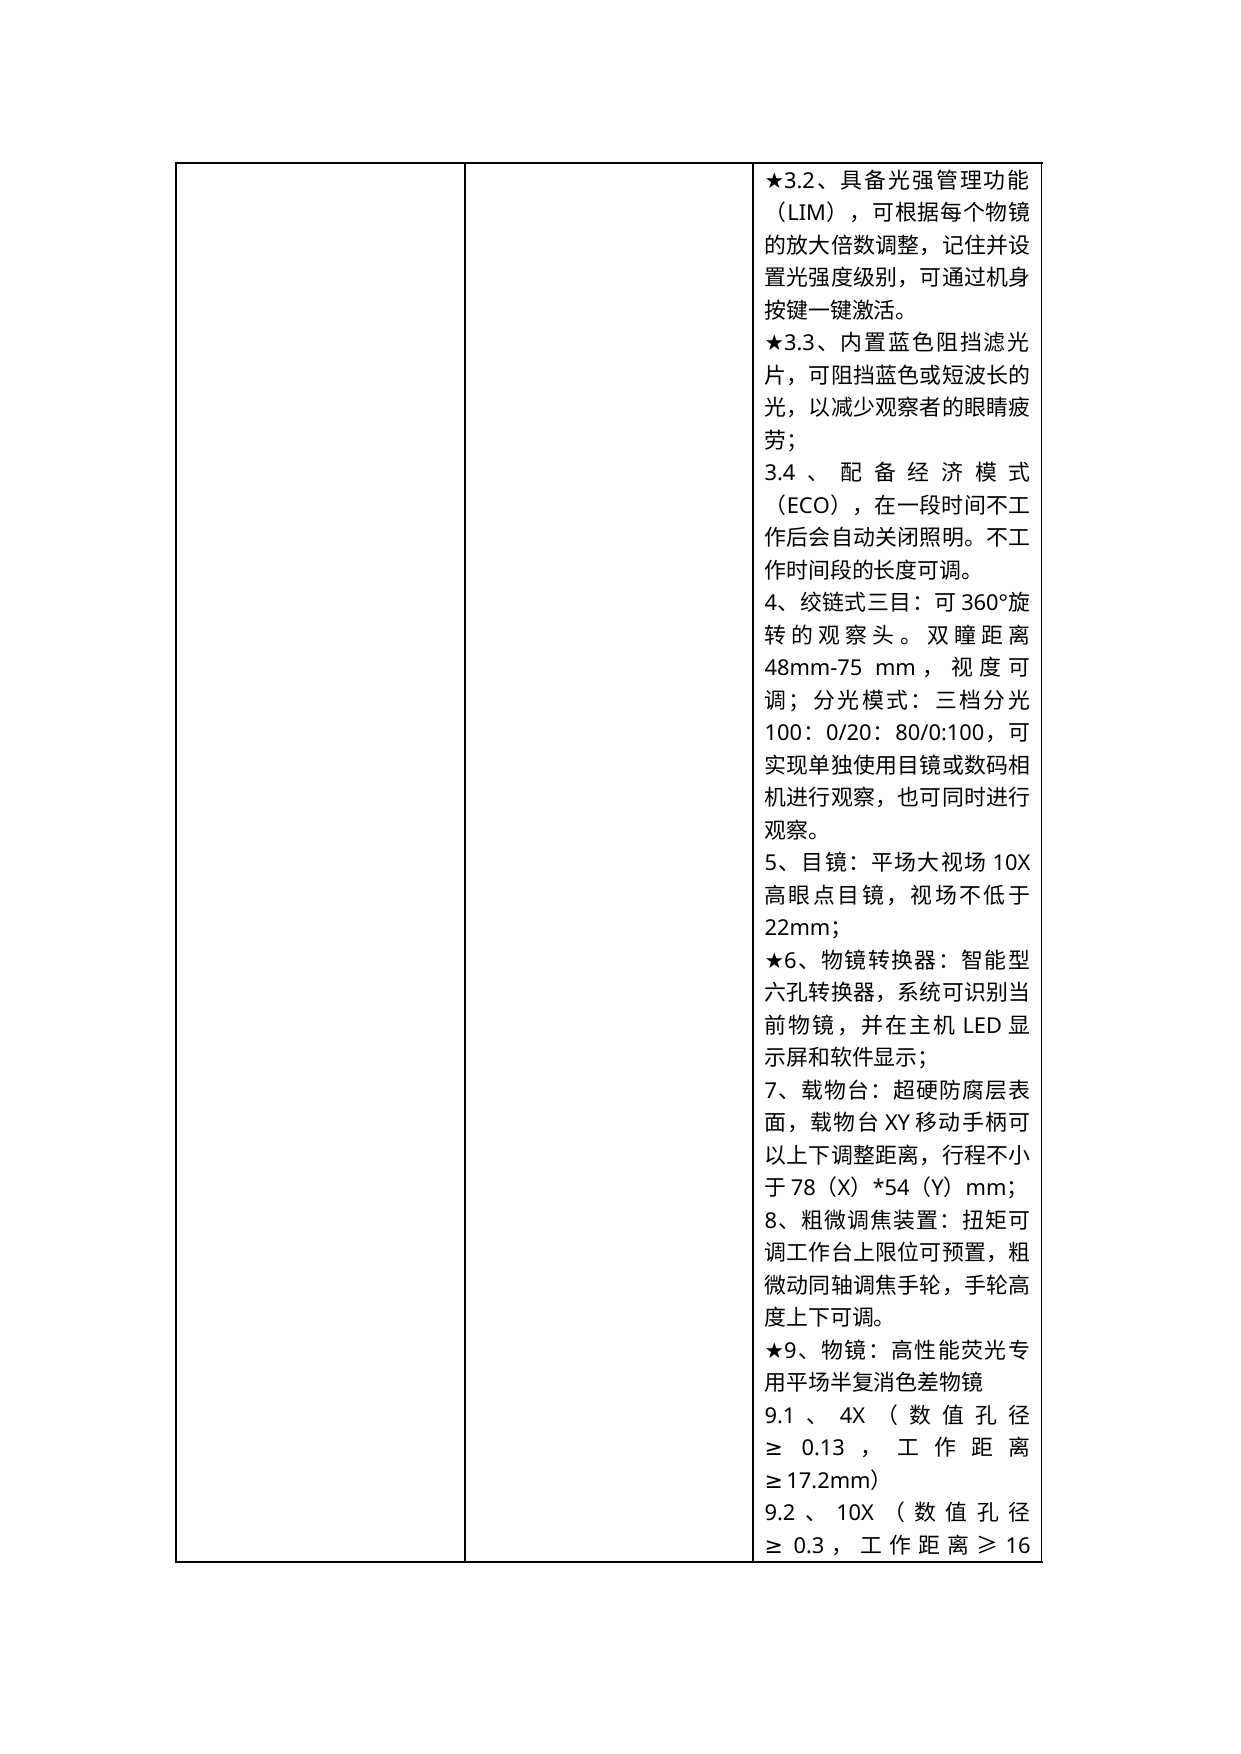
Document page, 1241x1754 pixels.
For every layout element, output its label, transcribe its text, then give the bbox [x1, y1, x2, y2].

table_cell 3 [177, 164, 464, 1561]
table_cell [754, 164, 1041, 1561]
table_cell [466, 164, 752, 1561]
